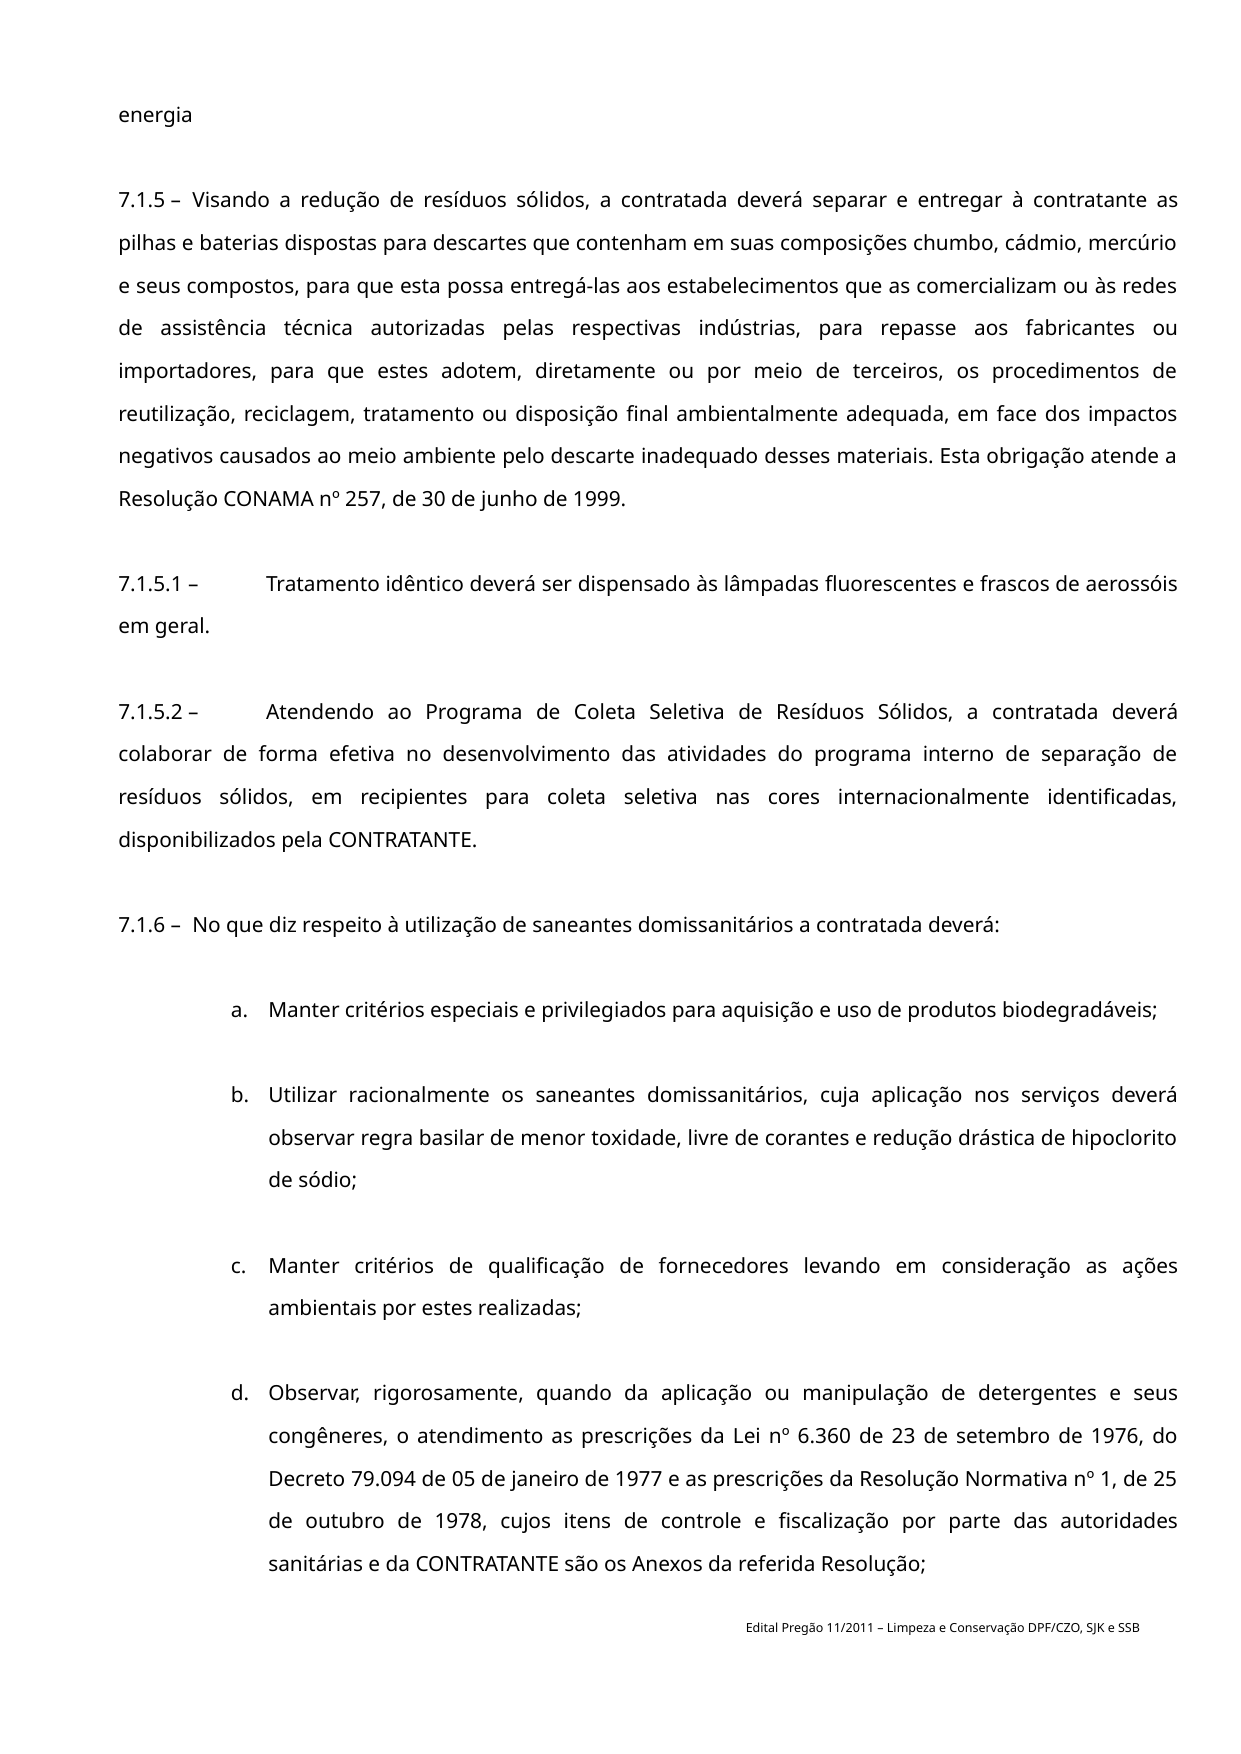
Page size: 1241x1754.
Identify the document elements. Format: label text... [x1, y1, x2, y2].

list Observar, rigorosamente, quando da aplicação ou manipulação de detergentes e seus congêneres, o atendimento as prescrições da Lei nº 6.360 de 23 de setembro de 1976, do Decreto 79.094 de 05 de janeiro de 1977 e as prescrições da Resolução Normativa nº 1, de 25 de outubro de 1978, cujos itens de controle e fiscalização por parte das autoridades sanitárias e da CONTRATANTE são os Anexos da referida Resolução; [231, 1378, 1179, 1577]
text 7.1.5.1 – Tratamento idêntico deverá ser dispensado às lâmpadas fluorescentes e frascos de aerossóis em geral. [118, 569, 1179, 640]
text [118, 100, 1179, 129]
text 7.1.6 – No que diz respeito à utilização de saneantes domissanitários a contratada deverá: [118, 910, 1179, 938]
list Manter critérios de qualificação de fornecedores levando em consideração as ações ambientais por estes realizadas; [231, 1251, 1179, 1322]
list Utilizar racionalmente os saneantes domissanitários, cuja aplicação nos serviços deverá observar regra basilar de menor toxidade, livre de corantes e redução drástica de hipoclorito de sódio; [231, 1080, 1179, 1194]
text 7.1.5 – Visando a redução de resíduos sólidos, a contratada deverá separar e entregar à contratante as pilhas e baterias dispostas para descartes que contenham em suas composições chumbo, cádmio, mercúrio e seus compostos, para que esta possa entregá-las aos estabelecimentos que as comercializam ou às redes de assistência técnica autorizadas pelas respectivas indústrias, para repasse aos fabricantes ou importadores, para que estes adotem, diretamente ou por meio de terceiros, os procedimentos de reutilização, reciclagem, tratamento ou disposição final ambientalmente adequada, em face dos impactos negativos causados ao meio ambiente pelo descarte inadequado desses materiais. Esta obrigação atende a Resolução CONAMA nº 257, de 30 de junho de 1999. [118, 186, 1179, 512]
text 7.1.5.2 – Atendendo ao Programa de Coleta Seletiva de Resíduos Sólidos, a contratada deverá colaborar de forma efetiva no desenvolvimento das atividades do programa interno de separação de resíduos sólidos, em recipientes para coleta seletiva nas cores internacionalmente identificadas, disponibilizados pela CONTRATANTE. [118, 697, 1179, 853]
list Manter critérios especiais e privilegiados para aquisição e uso de produtos biodegradáveis; [231, 995, 1179, 1023]
